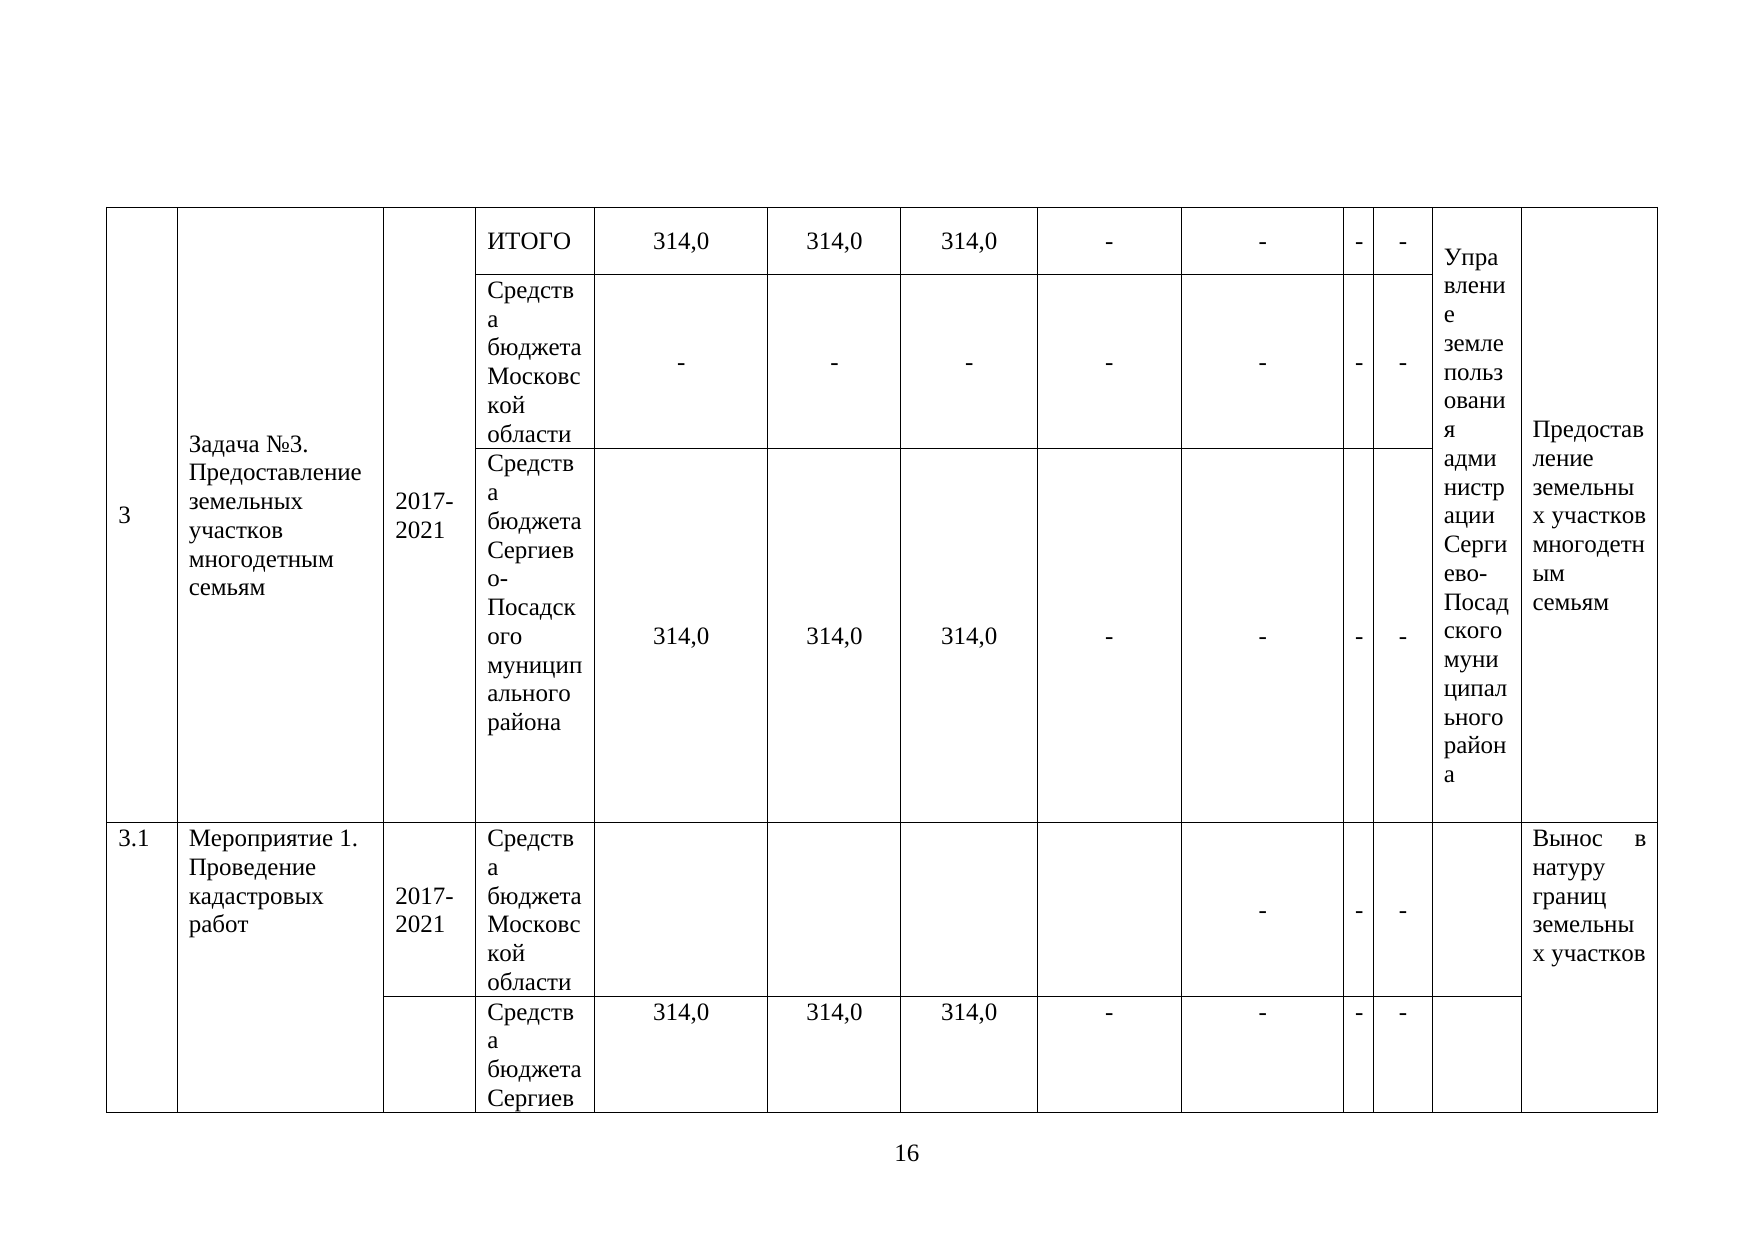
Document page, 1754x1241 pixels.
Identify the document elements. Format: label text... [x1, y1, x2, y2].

table_cell 314,0 [768, 997, 900, 1112]
table_cell - [1182, 823, 1343, 996]
table_cell - [1182, 208, 1343, 274]
table_cell - [1182, 275, 1343, 447]
table_cell 314,0 [768, 208, 900, 274]
table_cell 2017-2021 [384, 823, 475, 996]
table_cell - [595, 275, 767, 447]
table_cell - [768, 275, 900, 447]
table_cell Предоставление земельных участков многодетным семьям [1522, 208, 1657, 822]
table_cell - [1344, 275, 1373, 447]
table_cell Мероприятие 1. Проведение кадастровых работ [178, 823, 383, 1112]
table_cell 314,0 [768, 449, 900, 822]
table_cell - [1374, 275, 1432, 447]
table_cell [476, 997, 594, 1112]
table_cell - [1038, 208, 1181, 274]
table_cell Задача №3. Предоставление земельных участков многодетным семьям [178, 208, 383, 822]
table_cell 3.1 [107, 823, 177, 1112]
table_cell - [1182, 449, 1343, 822]
table_cell 314,0 [595, 997, 767, 1112]
table_cell [901, 823, 1037, 996]
table_cell - [1344, 823, 1373, 996]
table_cell [1038, 823, 1181, 996]
table_cell - [1344, 208, 1373, 274]
table_cell [595, 823, 767, 996]
table_cell - [1038, 997, 1181, 1112]
table_cell 3 [107, 208, 177, 822]
table_cell 314,0 [595, 449, 767, 822]
table_cell 314,0 [595, 208, 767, 274]
table_cell - [1344, 449, 1373, 822]
table_cell ИТОГО [476, 208, 594, 274]
table_cell 314,0 [901, 208, 1037, 274]
table_cell - [1038, 449, 1181, 822]
table_cell [1433, 997, 1521, 1112]
table_cell Управление землепользования администрации Сергиево-Посадского муниципального района [1433, 208, 1521, 822]
table_cell Вынос в натуру границ земельных участков [1522, 823, 1657, 1112]
table_cell 2017-2021 [384, 208, 475, 822]
table_cell [1433, 823, 1521, 996]
table_cell - [901, 275, 1037, 447]
table_cell - [1374, 449, 1432, 822]
table_cell [768, 823, 900, 996]
table_cell - [1038, 275, 1181, 447]
table_cell - [1374, 997, 1432, 1112]
table_cell - [1344, 997, 1373, 1112]
table_cell - [1182, 997, 1343, 1112]
table_cell Средства бюджета Московской области [476, 823, 594, 996]
table_cell [384, 997, 475, 1112]
table_cell - [1374, 208, 1432, 274]
table_cell - [1374, 823, 1432, 996]
table_cell 314,0 [901, 997, 1037, 1112]
table_cell Средства бюджета Московской области [476, 275, 594, 447]
table_cell 314,0 [901, 449, 1037, 822]
table_cell Средства бюджета Сергиево-Посадского муниципального района [476, 449, 594, 822]
